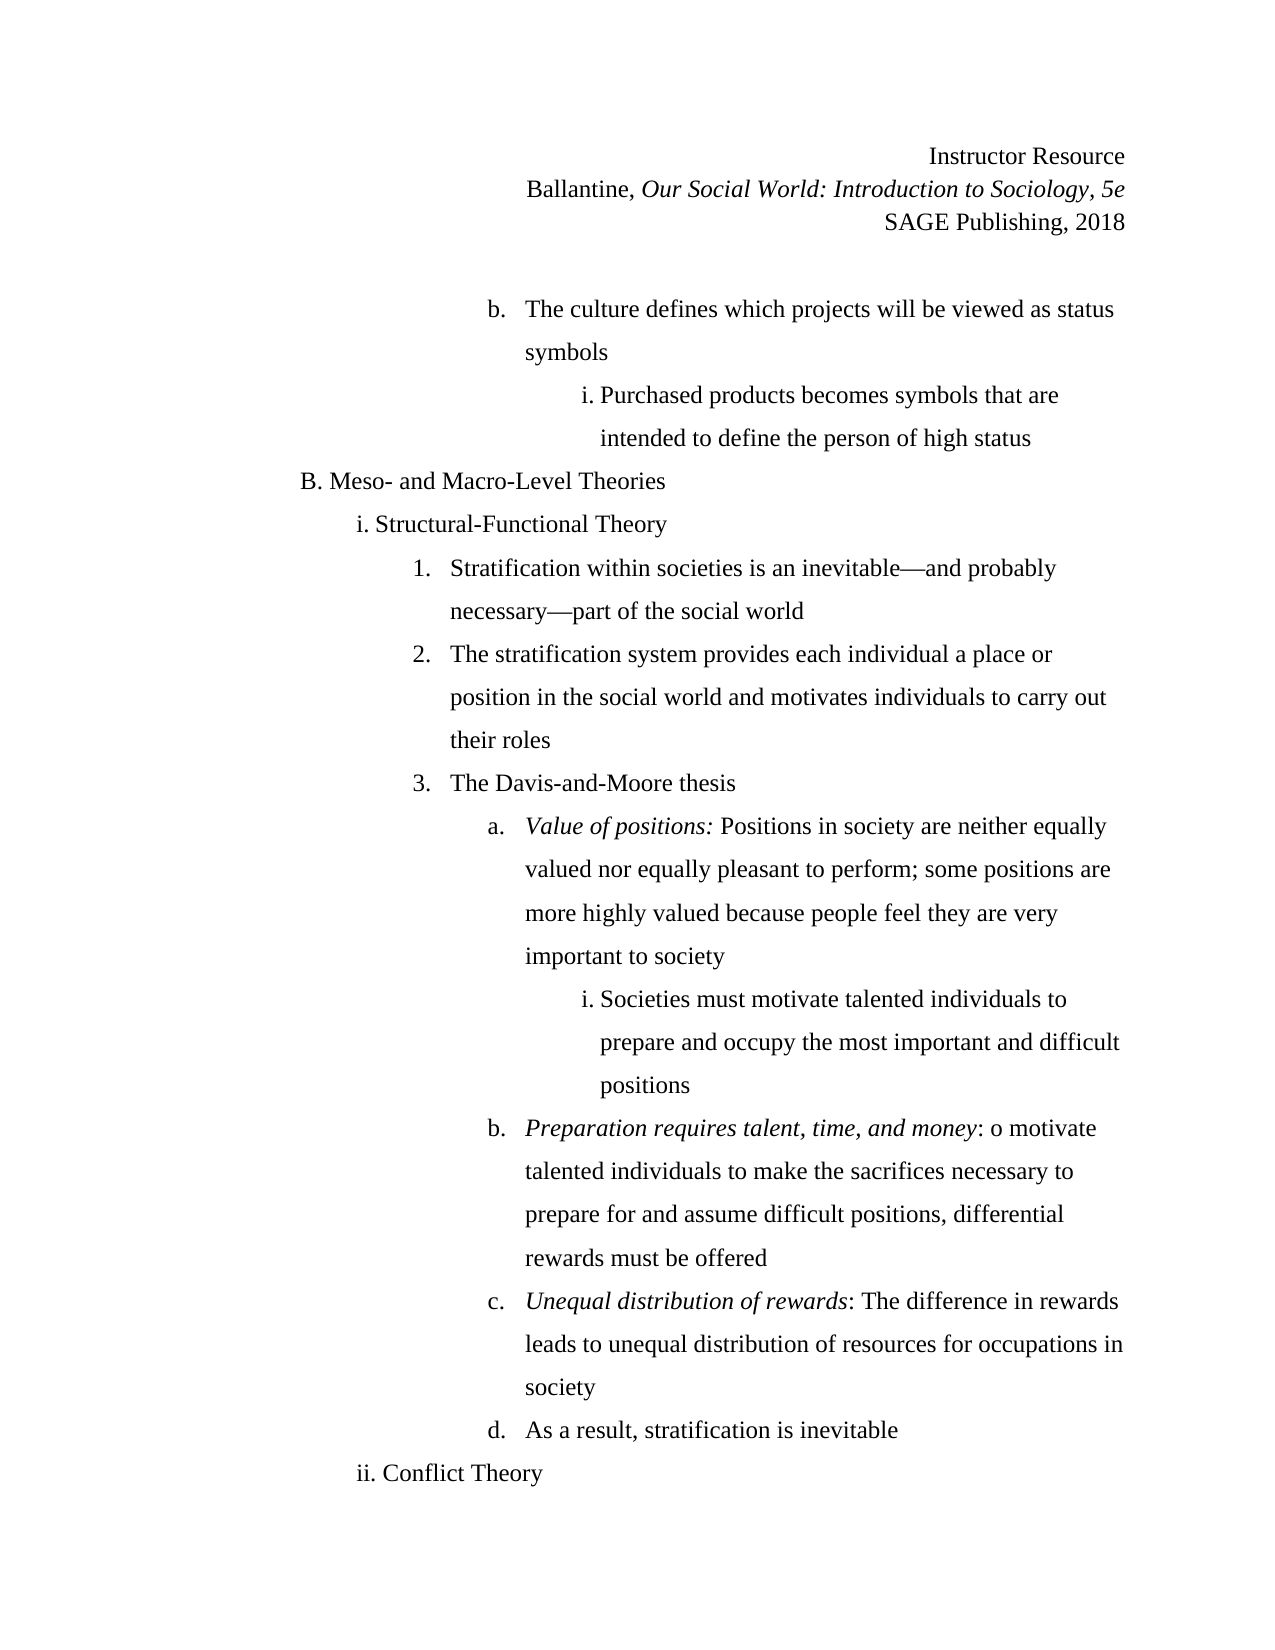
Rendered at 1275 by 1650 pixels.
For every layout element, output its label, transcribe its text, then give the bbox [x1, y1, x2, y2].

text 2. The stratification system provides each individual a place or position in the social world and motivates individuals to carry out their roles [412, 639, 1125, 754]
text 3. The Davis-and-Moore thesis [412, 768, 1125, 797]
text i. Structural-Functional Theory [356, 509, 1125, 538]
text B. Meso- and Macro-Level Theories [300, 466, 1125, 495]
text b. The culture defines which projects will be viewed as status symbols [487, 294, 1125, 366]
text a. Value of positions: Positions in society are neither equally valued nor equally pleasant to perform; some positions are more highly valued because people feel they are very important to society [487, 811, 1125, 969]
text i. Societies must motivate talented individuals to prepare and occupy the most important and difficult positions [581, 984, 1125, 1099]
text c. Unequal distribution of rewards: The difference in rewards leads to unequal distribution of resources for occupations in society [487, 1286, 1125, 1401]
text d. As a result, stratification is inevitable [487, 1415, 1125, 1444]
text i. Purchased products becomes symbols that are intended to define the person of high status [581, 380, 1125, 452]
text 1. Stratification within societies is an inevitable—and probably necessary—part of the social world [412, 553, 1125, 624]
text ii. Conflict Theory [356, 1458, 1125, 1487]
text b. Preparation requires talent, time, and money: o motivate talented individuals to make the sacrifices necessary to prepare for and assume difficult positions, differential rewards must be offered [487, 1113, 1125, 1271]
